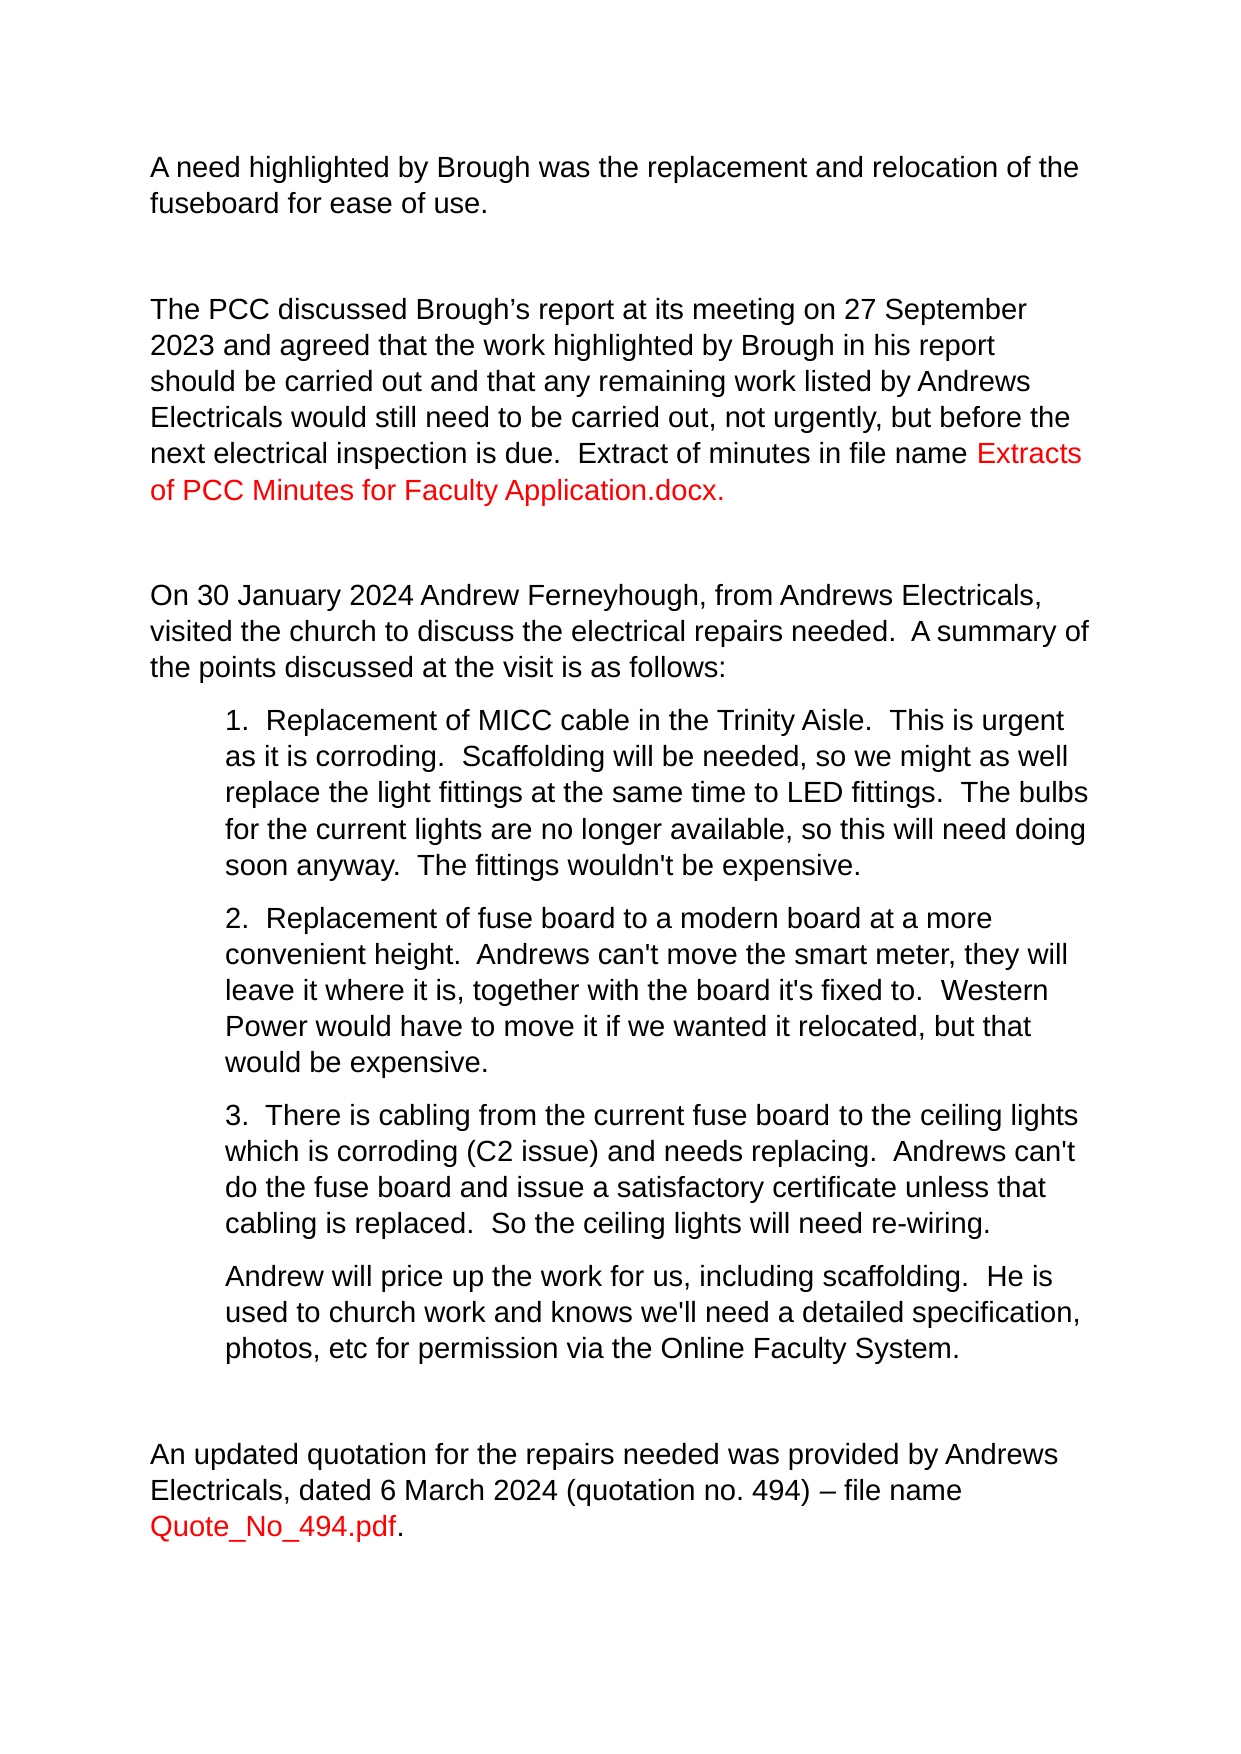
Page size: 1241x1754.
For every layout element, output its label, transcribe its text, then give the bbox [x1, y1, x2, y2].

text An updated quotation for the repairs needed was provided by Andrews Electricals, dated 6 March 2024 (quotation no. 494) – file name Quote_No_494.pdf. [150, 1437, 1090, 1543]
text 1. Replacement of MICC cable in the Trinity Aisle. This is urgent as it is corroding. Scaffolding will be needed, so we might as well replace the light fittings at the same time to LED fittings. The bulbs for the current lights are no longer available, so this will need doing soon anyway. The fittings wouldn't be expensive. [225, 703, 1090, 881]
text The PCC discussed Brough’s report at its meeting on 27 September 2023 and agreed that the work highlighted by Brough in his report should be carried out and that any remaining work listed by Andrews Electricals would still need to be carried out, not urgently, but before the next electrical inspection is due. Extract of minutes in file name Extracts of PCC Minutes for Faculty Application.docx. [150, 292, 1090, 506]
text 2. Replacement of fuse board to a modern board at a more convenient height. Andrews can't move the smart meter, they will leave it where it is, together with the board it's fixed to. Western Power would have to move it if we wanted it relocated, but that would be expensive. [225, 901, 1090, 1079]
text On 30 January 2024 Andrew Ferneyhough, from Andrews Electricals, visited the church to discuss the electrical repairs needed. A summary of the points discussed at the visit is as follows: [150, 578, 1090, 684]
text 3. There is cabling from the current fuse board to the ceiling lights which is corroding (C2 issue) and needs replacing. Andrews can't do the fuse board and issue a satisfactory certificate unless that cabling is replaced. So the ceiling lights will need re-wiring. [225, 1098, 1090, 1240]
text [150, 150, 1090, 220]
text Andrew will price up the work for us, including scaffolding. He is used to church work and knows we'll need a detailed specification, photos, etc for permission via the Online Faculty System. [225, 1259, 1090, 1365]
